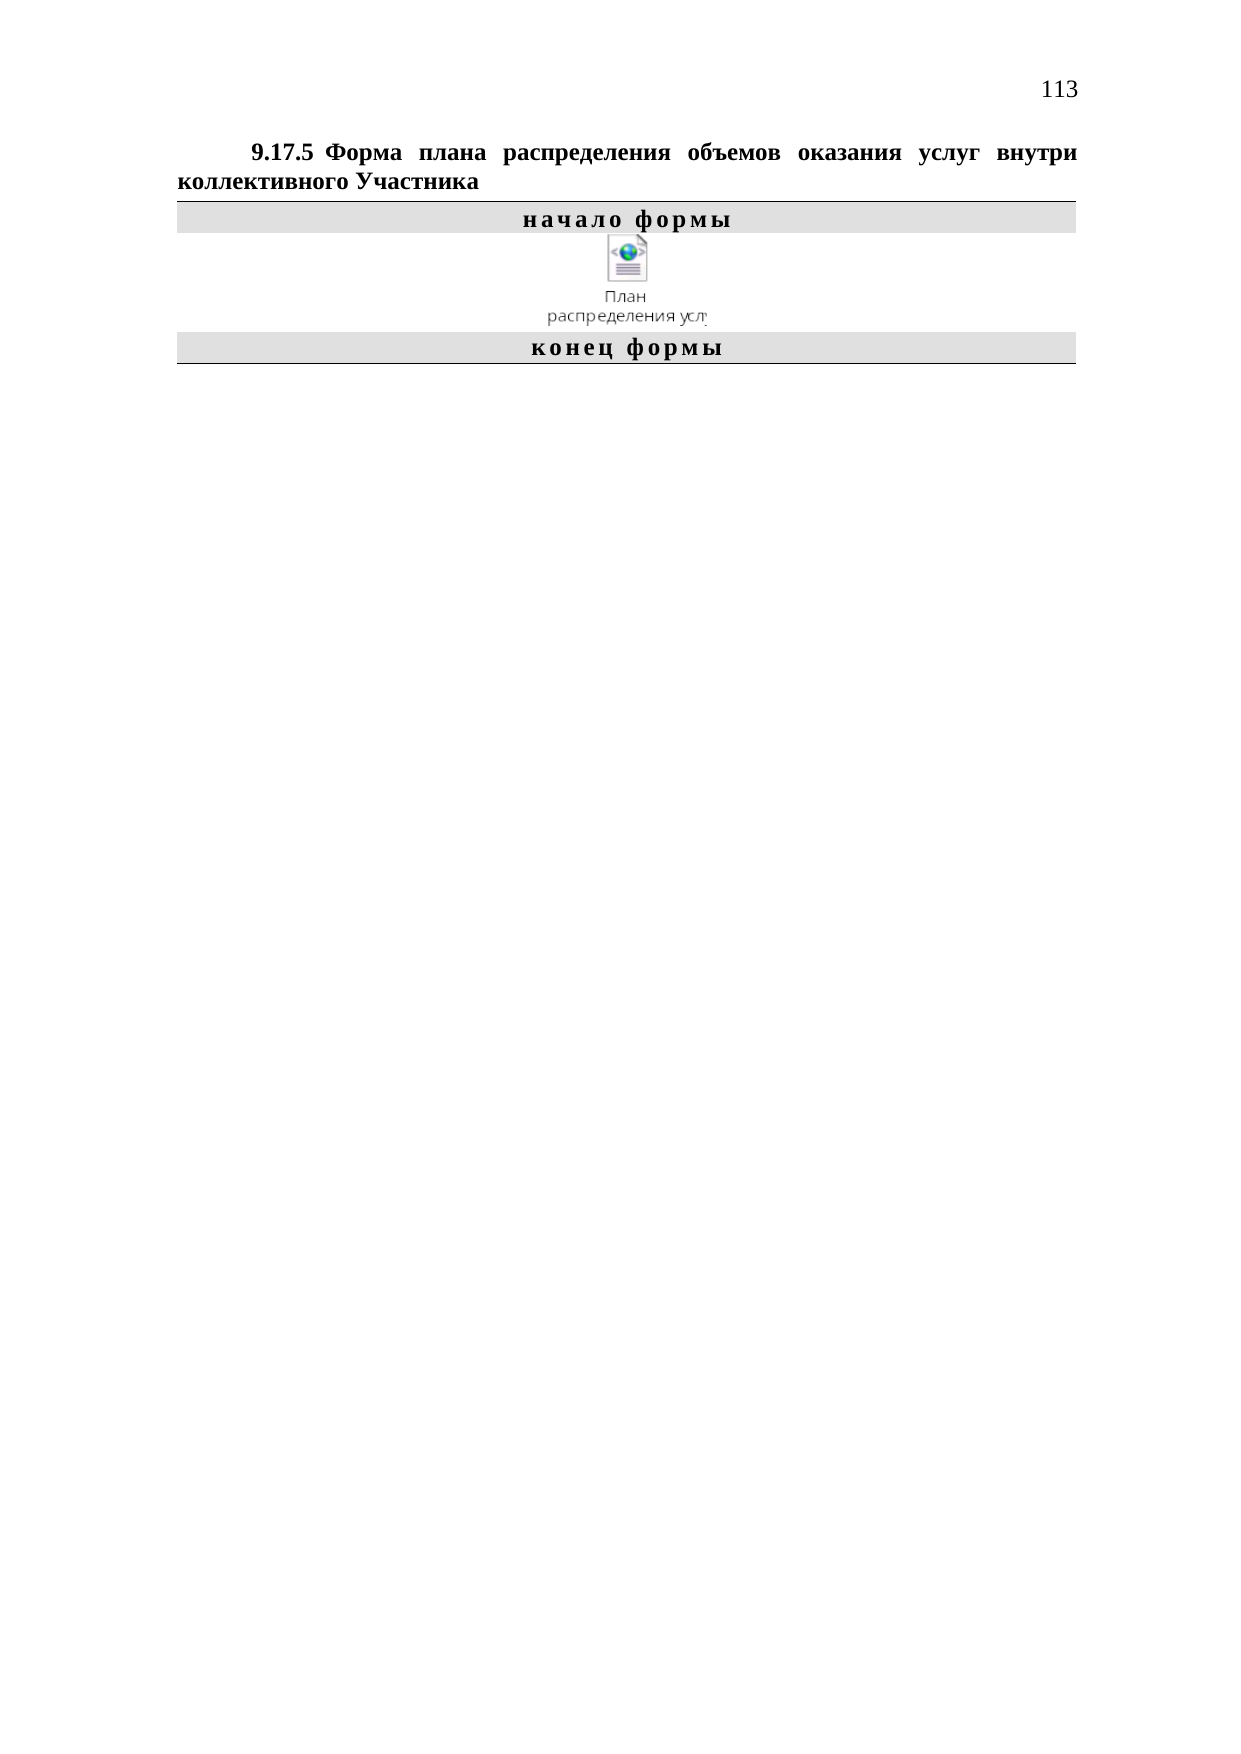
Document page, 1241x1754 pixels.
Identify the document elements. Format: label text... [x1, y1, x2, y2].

list Форма плана распределения объемов оказания услуг внутри коллективного Участника [177, 137, 1078, 195]
text начало формы [177, 202, 1076, 233]
text конец формы [177, 332, 1076, 363]
